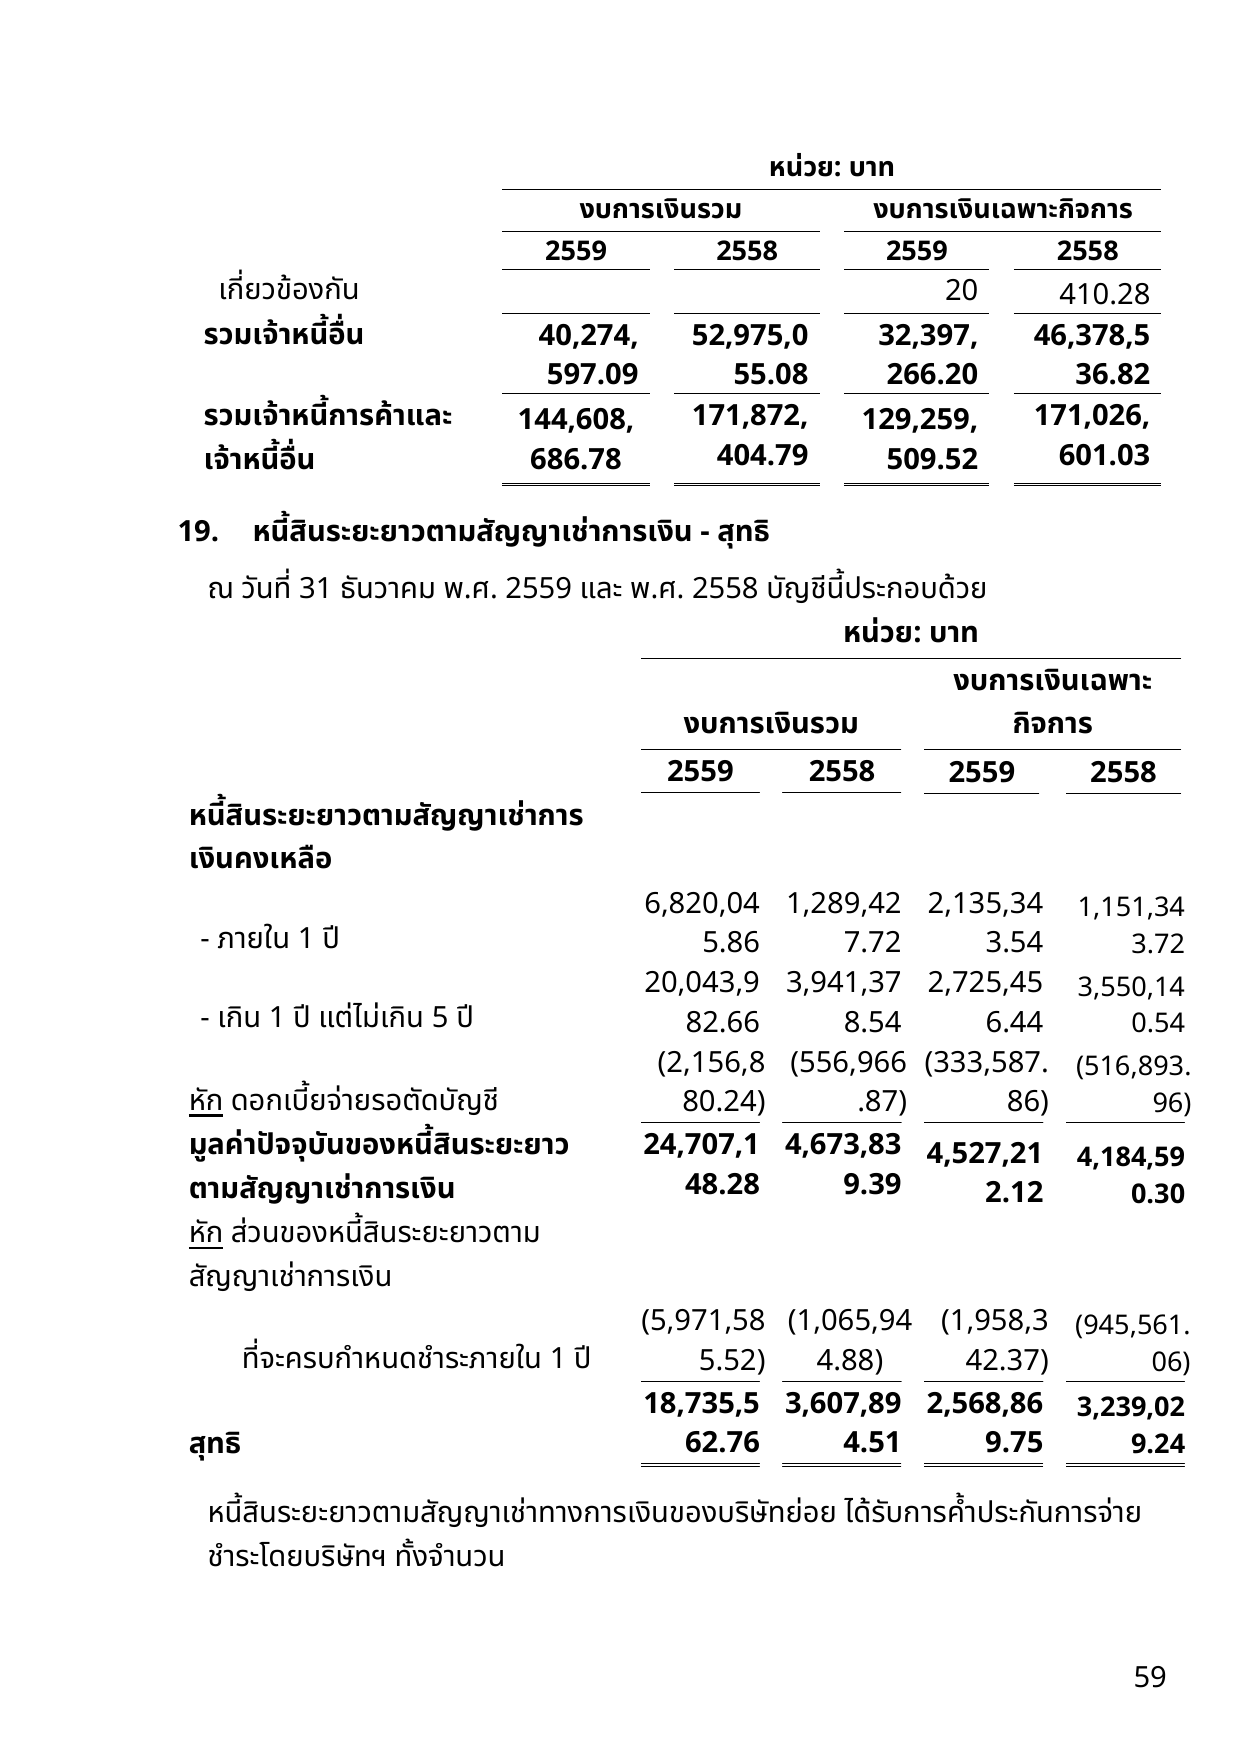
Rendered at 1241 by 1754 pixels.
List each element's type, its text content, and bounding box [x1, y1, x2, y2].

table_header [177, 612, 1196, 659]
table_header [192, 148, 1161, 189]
text หนี้สินระยะยาวตามสัญญาเช่าทางการเงินของบริษัทย่อย ได้รับการค้ำประกันการจ่ายชำระโดยบริษัทฯ ทั้งจำนวน [207, 1492, 1172, 1580]
list หนี้สินระยะยาวตามสัญญาเช่าการเงิน - สุทธิ [177, 511, 1172, 555]
text ณ วันที่ 31 ธันวาคม พ.ศ. 2559 และ พ.ศ. 2558 บัญชีนี้ประกอบด้วย [207, 567, 1172, 612]
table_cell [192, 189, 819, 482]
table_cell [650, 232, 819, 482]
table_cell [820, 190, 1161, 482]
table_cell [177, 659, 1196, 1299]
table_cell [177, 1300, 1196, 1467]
